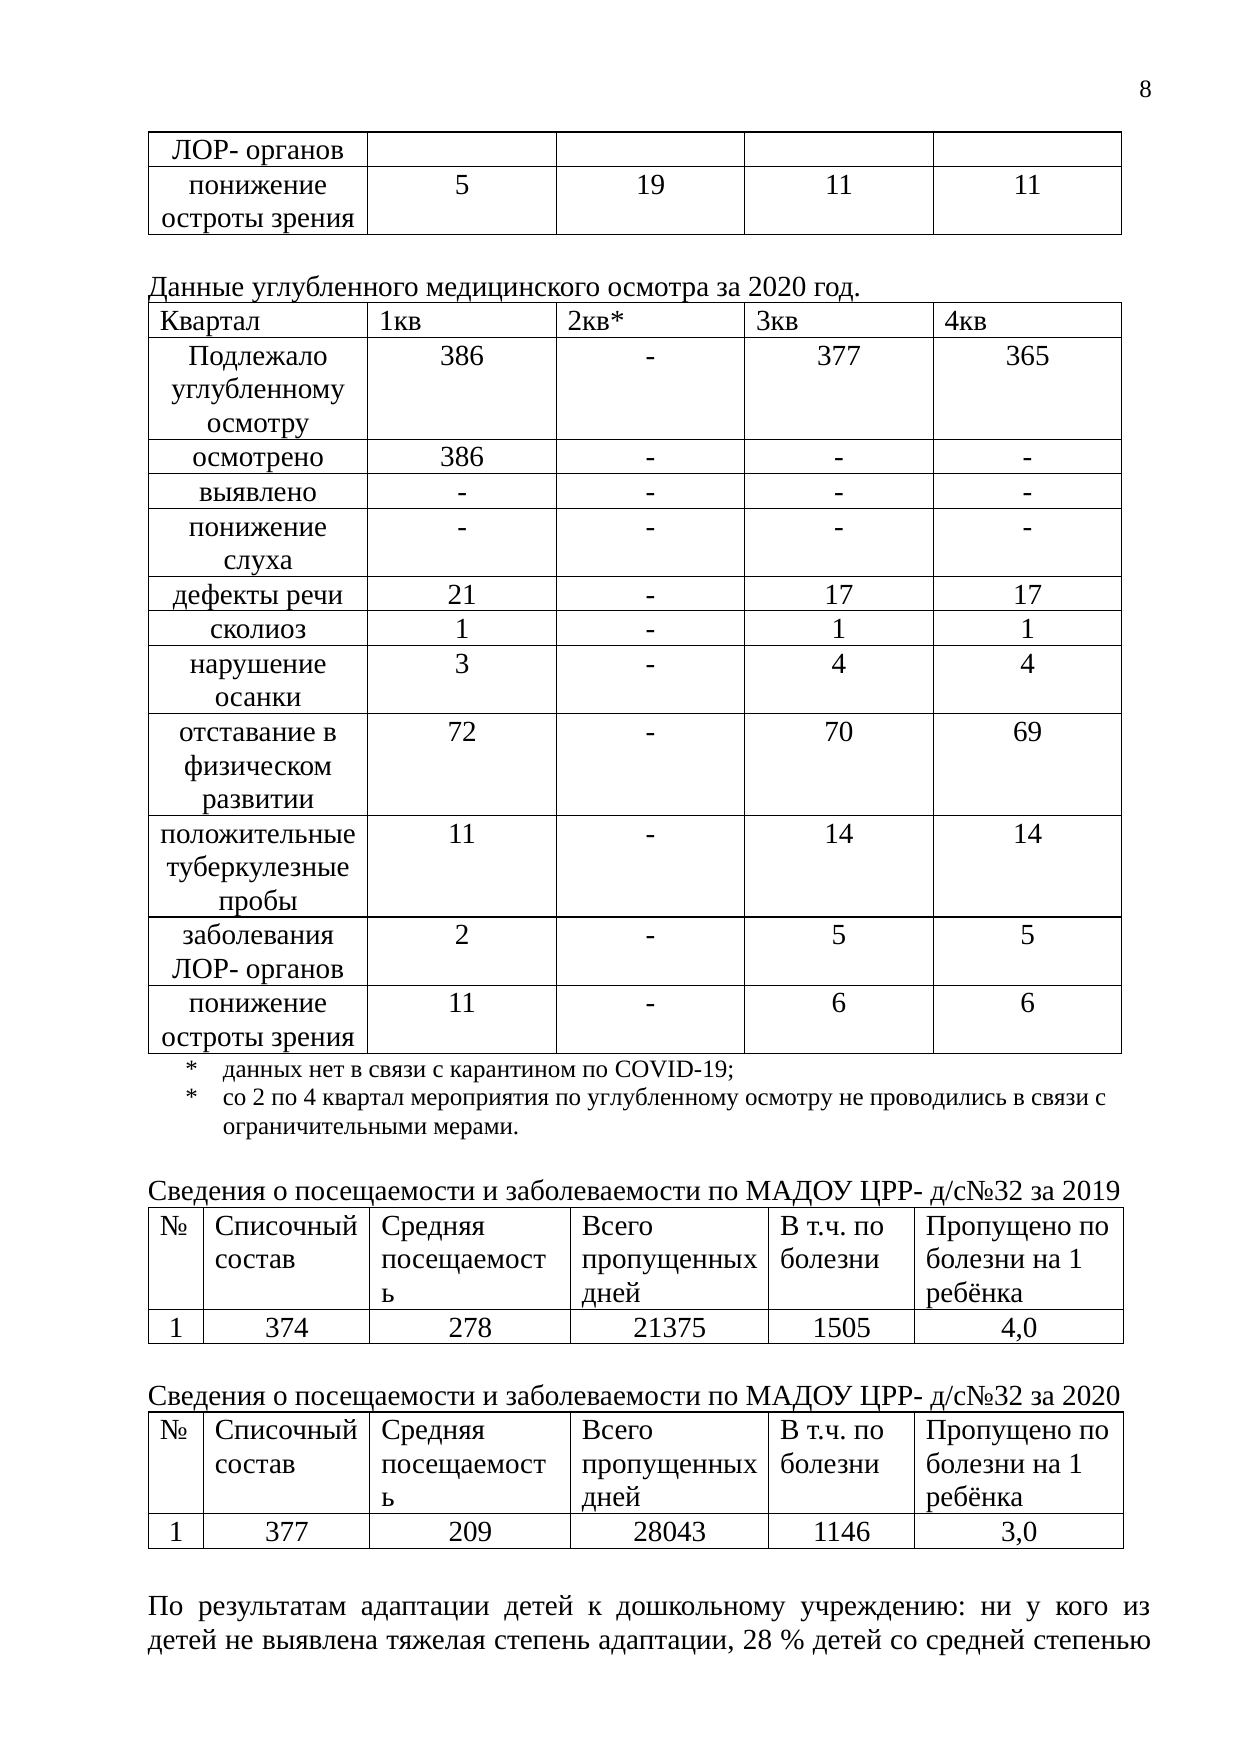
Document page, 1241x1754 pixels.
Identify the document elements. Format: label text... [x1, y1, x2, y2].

table_cell - [557, 440, 744, 473]
table_cell отставание в физическом развитии [149, 714, 367, 815]
table_header Пропущено по болезни на 1 ребёнка [915, 1413, 1123, 1513]
table_header 2кв* [557, 303, 744, 337]
list данных нет в связи с карантином по COVID-19; [185, 1054, 1152, 1082]
table_header 1кв [368, 303, 556, 337]
table_header Пропущено по болезни на 1 ребёнка [915, 1208, 1123, 1309]
table_cell 2 [368, 918, 556, 984]
table_cell 14 [745, 816, 933, 916]
table_cell осмотрено [149, 440, 367, 473]
table_cell - [934, 509, 1121, 576]
table_cell - [368, 509, 556, 576]
table_cell понижение слуха [149, 509, 367, 576]
table_cell 21375 [571, 1310, 768, 1343]
table_cell - [557, 714, 744, 815]
table_cell 386 [368, 338, 556, 438]
table_cell 377 [745, 338, 933, 438]
table_cell 386 [368, 440, 556, 473]
table_cell - [557, 986, 744, 1053]
table_cell 17 [745, 577, 933, 610]
table_cell нарушение осанки [149, 646, 367, 713]
table_cell 365 [934, 338, 1121, 438]
table_cell - [745, 509, 933, 576]
text Данные углубленного медицинского осмотра за 2020 год. [148, 269, 1152, 302]
table_cell - [934, 474, 1121, 508]
table_header 4кв [934, 303, 1121, 337]
table_cell 5 [745, 918, 933, 984]
table_cell Подлежало углубленному осмотру [149, 338, 367, 438]
table_cell 4 [934, 646, 1121, 713]
table_cell 5 [557, 133, 744, 166]
table_cell - [557, 918, 744, 984]
table_cell 5 [934, 918, 1121, 984]
table_cell 1505 [769, 1310, 914, 1343]
table_cell 5 [368, 133, 556, 166]
table_cell - [368, 474, 556, 508]
text Сведения о посещаемости и заболеваемости по МАДОУ ЦРР- д/с№32 за 2020 [148, 1378, 1152, 1411]
table_cell 11 [745, 167, 933, 234]
table_cell 374 [204, 1310, 369, 1343]
table_cell 4 [745, 646, 933, 713]
table_cell 11 [934, 167, 1121, 234]
table_header Средняя посещаемость [370, 1413, 570, 1513]
table_header 3кв [745, 303, 933, 337]
table_cell 69 [934, 714, 1121, 815]
table_cell 11 [368, 816, 556, 916]
table_cell 1 [745, 611, 933, 645]
table_cell 1 [149, 1514, 203, 1548]
table_cell сколиоз [149, 611, 367, 645]
table_cell - [557, 816, 744, 916]
table_cell положительные туберкулезные пробы [149, 816, 367, 916]
table_cell заболевания ЛОР- органов [149, 918, 367, 984]
table_cell 19 [557, 167, 744, 234]
table_cell 209 [370, 1514, 570, 1548]
table_cell 4,0 [915, 1310, 1123, 1343]
table_header Списочный состав [204, 1413, 369, 1513]
table_cell 70 [745, 714, 933, 815]
table_cell - [557, 338, 744, 438]
table_header Списочный состав [204, 1208, 369, 1309]
table_cell 1 [368, 611, 556, 645]
table_header В т.ч. по болезни [769, 1208, 914, 1309]
table_cell 3 [368, 646, 556, 713]
table_header Квартал [149, 303, 367, 337]
table_cell 72 [368, 714, 556, 815]
table_header № [149, 1413, 203, 1513]
table_cell понижение остроты зрения [149, 986, 367, 1053]
table_cell - [557, 646, 744, 713]
table_cell 1 [149, 1310, 203, 1343]
table_cell - [745, 474, 933, 508]
table_header Средняя посещаемость [370, 1208, 570, 1309]
table_cell - [557, 474, 744, 508]
table_cell 17 [934, 577, 1121, 610]
text Сведения о посещаемости и заболеваемости по МАДОУ ЦРР- д/с№32 за 2019 [148, 1173, 1152, 1207]
table_cell - [557, 509, 744, 576]
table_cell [149, 133, 367, 166]
table_cell 6 [934, 986, 1121, 1053]
table_cell 1146 [769, 1514, 914, 1548]
table_cell 28043 [571, 1514, 768, 1548]
table_cell 11 [368, 986, 556, 1053]
table_cell 5 [368, 167, 556, 234]
table_cell понижение остроты зрения [149, 167, 367, 234]
table_cell 21 [368, 577, 556, 610]
table_cell 2 [745, 133, 933, 166]
table_cell - [745, 440, 933, 473]
table_cell 3,0 [915, 1514, 1123, 1548]
table_cell - [557, 611, 744, 645]
table_cell 377 [204, 1514, 369, 1548]
table_cell 1 [934, 611, 1121, 645]
table_cell выявлено [149, 474, 367, 508]
table_cell 6 [745, 986, 933, 1053]
table_header Всего пропущенных дней [571, 1413, 768, 1513]
table_header № [149, 1208, 203, 1309]
table_cell 14 [934, 816, 1121, 916]
table_header В т.ч. по болезни [769, 1413, 914, 1513]
table_cell - [934, 440, 1121, 473]
table_cell 2 [934, 133, 1121, 166]
table_cell 278 [370, 1310, 570, 1343]
list со 2 по 4 квартал мероприятия по углубленному осмотру не проводились в связи с ограничительными мерами. [185, 1082, 1152, 1140]
table_cell - [557, 577, 744, 610]
table_header Всего пропущенных дней [571, 1208, 768, 1309]
table_cell дефекты речи [149, 577, 367, 610]
